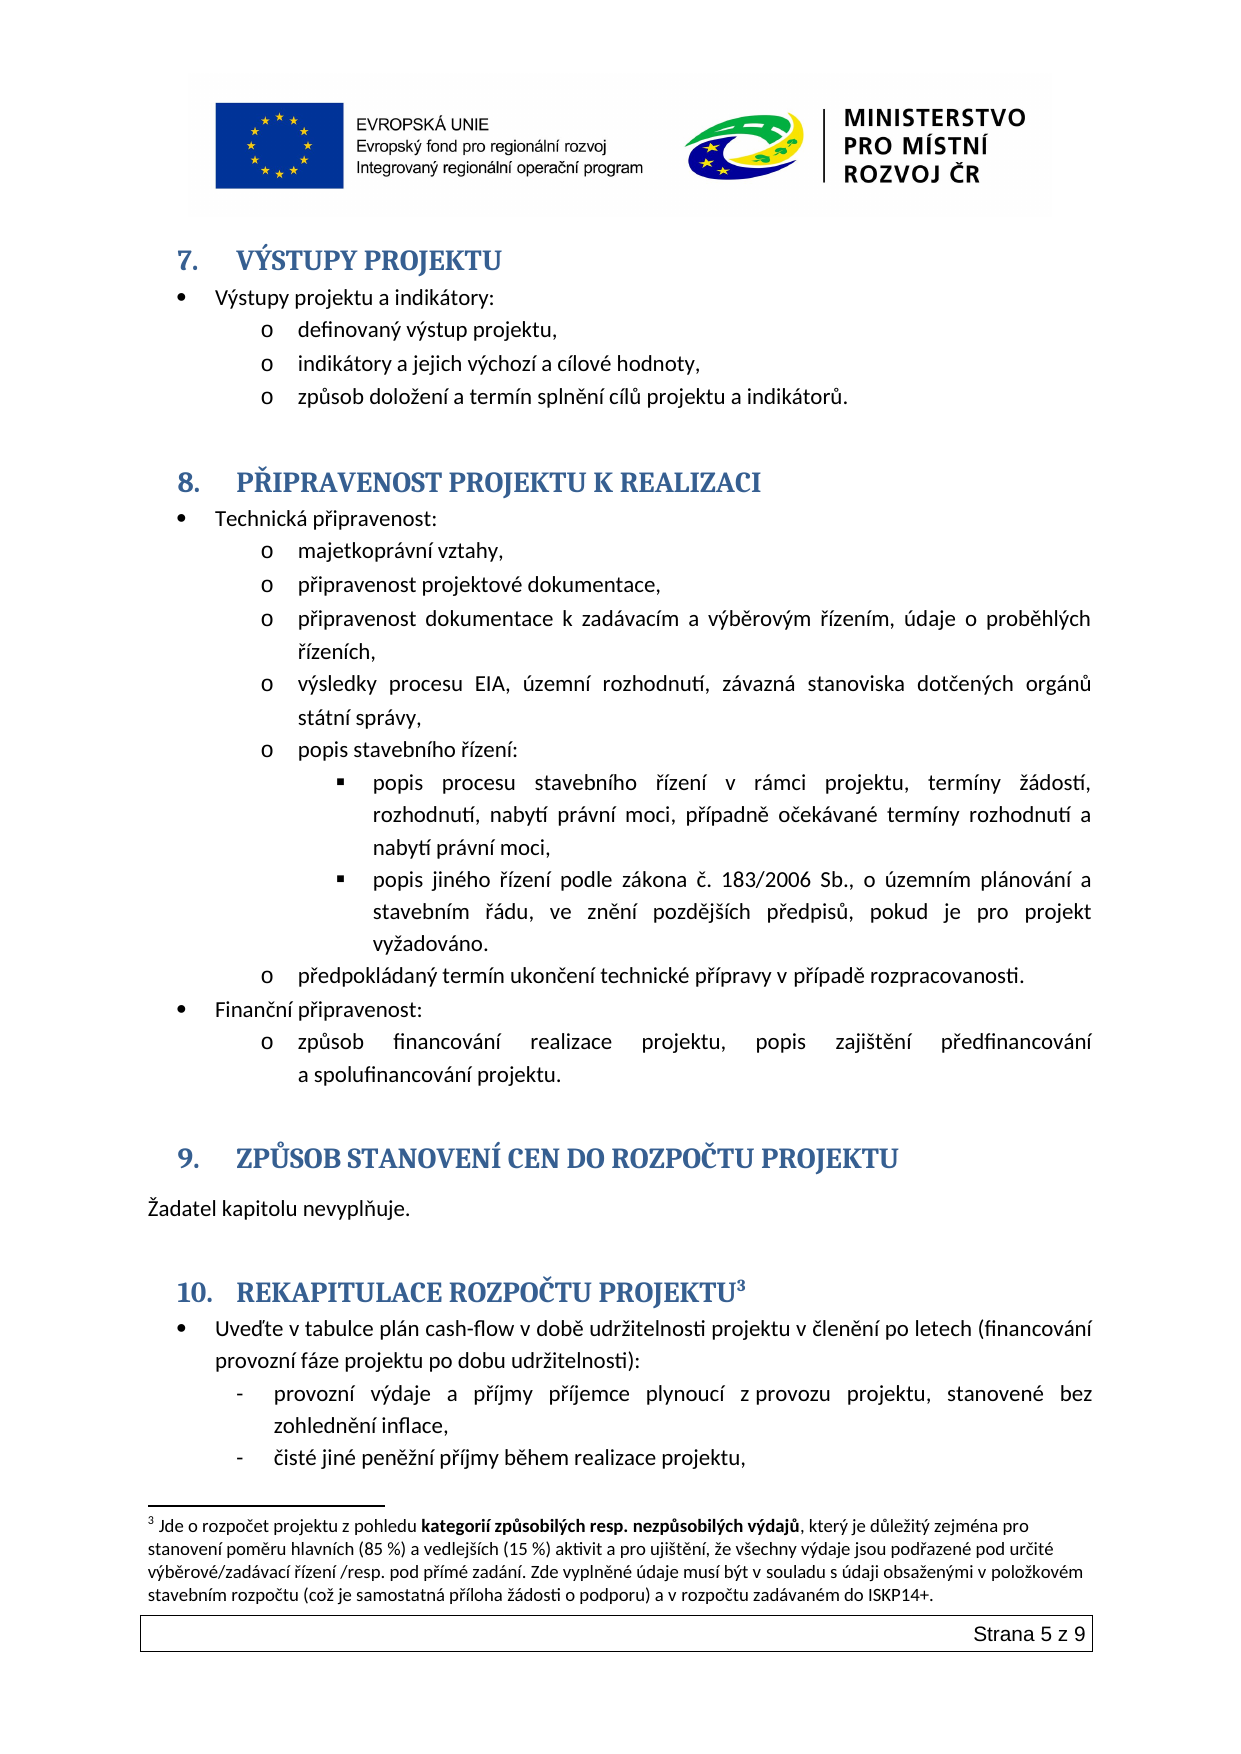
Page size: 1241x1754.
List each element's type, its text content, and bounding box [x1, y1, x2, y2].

list způsob doložení a termín splnění cílů projektu a indikátorů. [260, 382, 1093, 412]
list Technická připravenost: [177, 504, 1093, 532]
list Výstupy projektu a indikátory: [177, 283, 1093, 311]
list Finanční připravenost: [177, 995, 1093, 1023]
list způsob financování realizace projektu, popis zajištění předfinancování a spolufinancování projektu. [260, 1027, 1093, 1088]
list předpokládaný termín ukončení technické přípravy v případě rozpracovanosti. [260, 961, 1093, 991]
list majetkoprávní vztahy, [260, 537, 1093, 566]
list Uveďte v tabulce plán cash-flow v době udržitelnosti projektu v členění po letech (financování provozní fáze projektu po dobu udržitelnosti): [177, 1314, 1093, 1375]
list indikátory a jejich výchozí a cílové hodnoty, [260, 349, 1093, 378]
picture [187, 73, 1053, 217]
list popis procesu stavebního řízení v rámci projektu, termíny žádostí, rozhodnutí, nabytí právní moci, případně očekávané termíny rozhodnutí a nabytí právní moci, [335, 768, 1093, 861]
list připravenost dokumentace k zadávacím a výběrovým řízením, údaje o proběhlých řízeních, [260, 604, 1093, 665]
list definovaný výstup projektu, [260, 315, 1093, 344]
list provozní výdaje a příjmy příjemce plynoucí z provozu projektu, stanovené bez zohlednění inflace, [236, 1379, 1093, 1439]
text Žadatel kapitolu nevyplňuje. [148, 1194, 1093, 1222]
list čisté jiné peněžní příjmy během realizace projektu, [236, 1443, 1093, 1471]
subtitle ZPŮSOB STANOVENÍ CEN DO ROZPOČTU PROJEKTU [177, 1143, 1093, 1176]
list výsledky procesu EIA, územní rozhodnutí, závazná stanoviska dotčených orgánů státní správy, [260, 669, 1093, 731]
subtitle Výstupy projektu [177, 244, 1093, 278]
list popis stavebního řízení: [260, 735, 1093, 764]
list připravenost projektové dokumentace, [260, 570, 1093, 599]
list popis jiného řízení podle zákona č. 183/2006 Sb., o územním plánování a stavebním řádu, ve znění pozdějších předpisů, pokud je pro projekt vyžadováno. [335, 865, 1093, 957]
subtitle REkapitulace rozpočtu projektu [177, 1276, 1093, 1309]
subtitle Připravenost projektu k realizaci [177, 466, 1093, 499]
